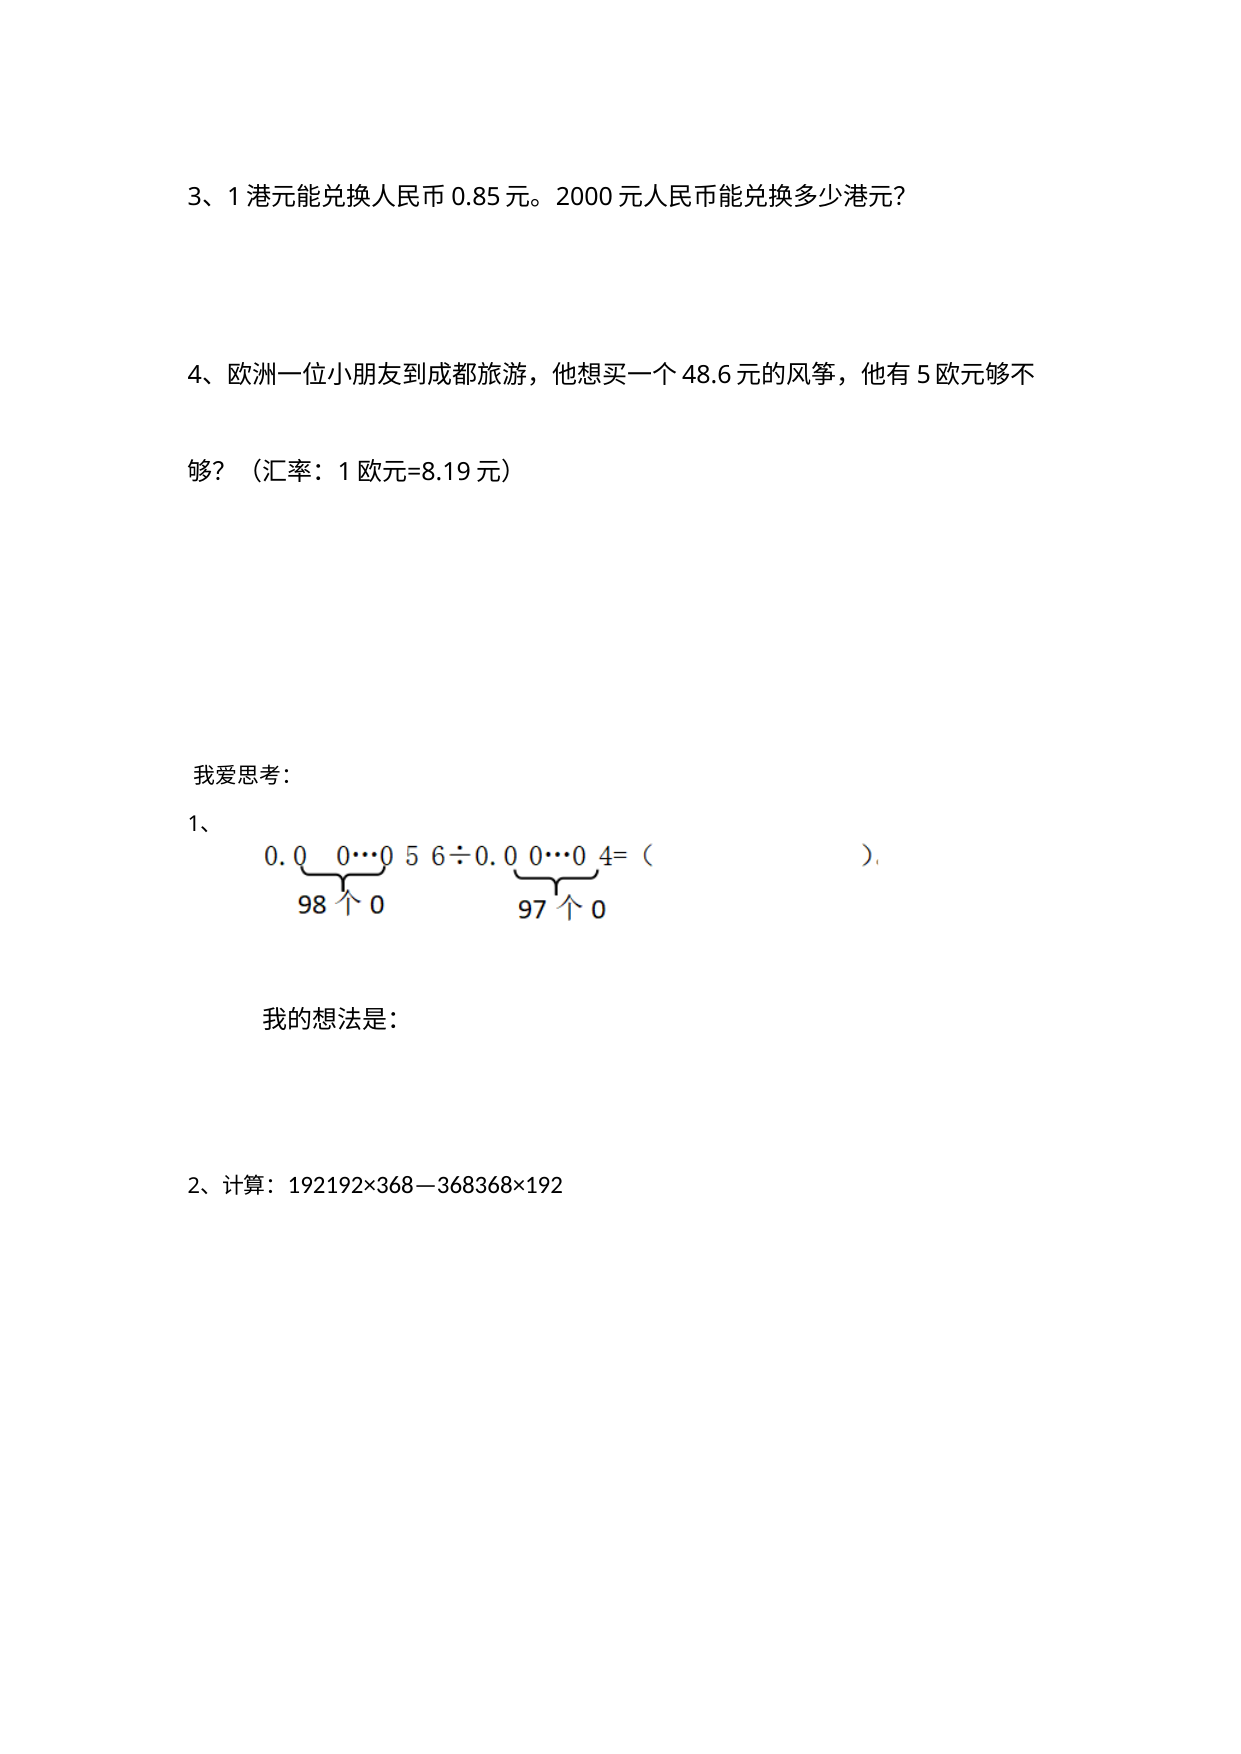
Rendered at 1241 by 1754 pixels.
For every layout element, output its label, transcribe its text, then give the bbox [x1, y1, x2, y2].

text 4、欧洲一位小朋友到成都旅游，他想买一个48.6元的风筝，他有5欧元够不够？（汇率：1欧元=8.19元） [187, 340, 1053, 502]
text 我爱思考： [187, 757, 1053, 790]
picture [252, 817, 879, 933]
text 1、 [187, 806, 1053, 838]
text 2、计算：192192×368—368368×192 [187, 1168, 1053, 1200]
text 我的想法是： [262, 986, 1053, 1051]
text 3、1港元能兑换人民币0.85元。2000元人民币能兑换多少港元？ [187, 162, 1053, 227]
